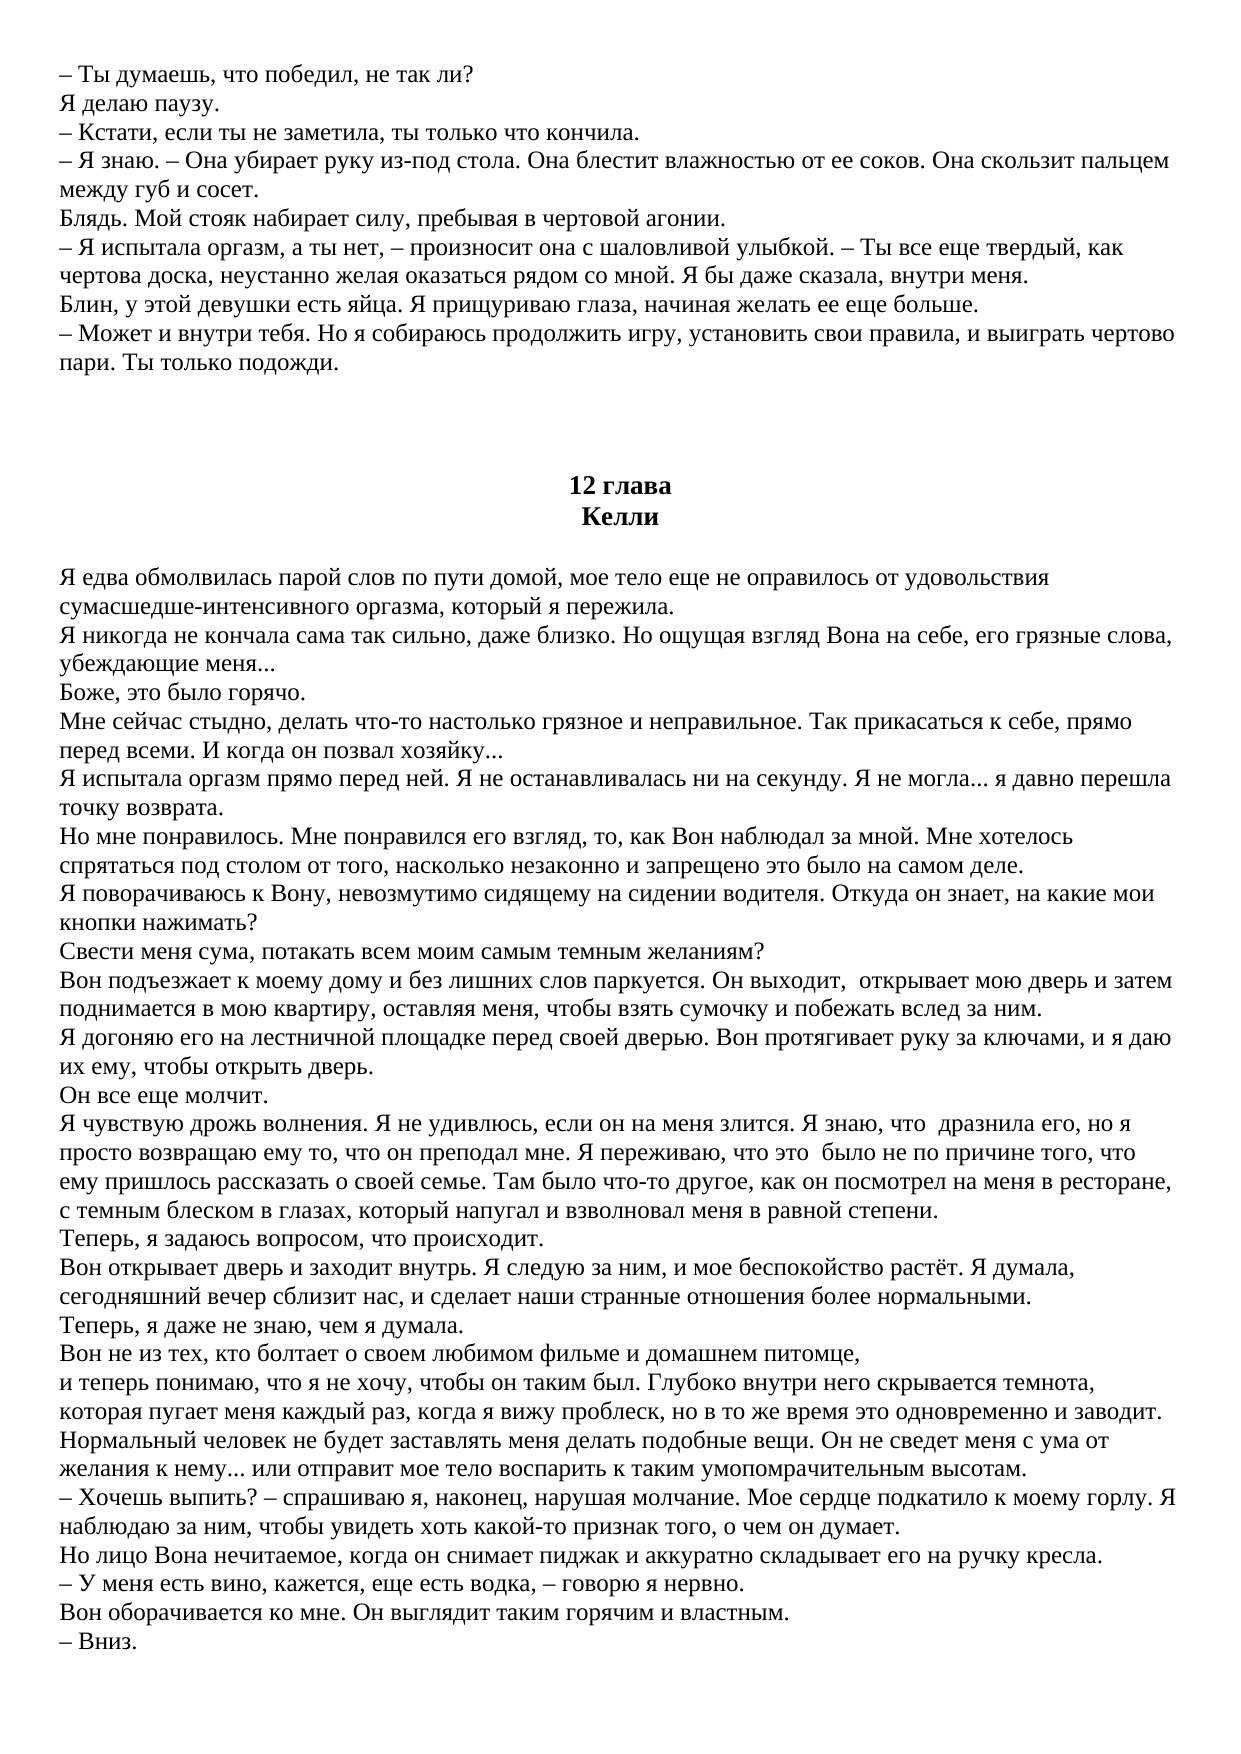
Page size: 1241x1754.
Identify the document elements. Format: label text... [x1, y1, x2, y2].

text Я догоняю его на лестничной площадке перед своей дверью. Вон протягивает руку за ключами, и я даю их ему, чтобы открыть дверь. Он все еще молчит. Я чувствую дрожь волнения. Я не удивлюсь, если он на меня злится. Я знаю, что дразнила его, но я просто возвращаю ему то, что он преподал мне. Я переживаю, что это было не по причине того, что ему пришлось рассказать о своей семье. Там было что-то другое, как он посмотрел на меня в ресторане, с темным блеском в глазах, который напугал и взволновал меня в равной степени. Теперь, я задаюсь вопросом, что происходит. [59, 1022, 1181, 1252]
text 12 глава [59, 469, 1181, 500]
text Но мне понравилось. Мне понравился его взгляд, то, как Вон наблюдал за мной. Мне хотелось спрятаться под столом от того, насколько незаконно и запрещено это было на самом деле. Я поворачиваюсь к Вону, невозмутимо сидящему на сидении водителя. Откуда он знает, на какие мои кнопки нажимать? Свести меня сума, потакать всем моим самым темным желаниям? Вон подъезжает к моему дому и без лишних слов паркуется. Он выходит, открывает мою дверь и затем поднимается в мою квартиру, оставляя меня, чтобы взять сумочку и побежать вслед за ним. [59, 821, 1181, 1022]
text Вон открывает дверь и заходит внутрь. Я следую за ним, и мое беспокойство растёт. Я думала, сегодняшний вечер сблизит нас, и сделает наши странные отношения более нормальными. Теперь, я даже не знаю, чем я думала. Вон не из тех, кто болтает о своем любимом фильме и домашнем питомце, и теперь понимаю, что я не хочу, чтобы он таким был. Глубоко внутри него скрывается темнота, которая пугает меня каждый раз, когда я вижу проблеск, но в то же время это одновременно и заводит. [59, 1252, 1181, 1425]
text Нормальный человек не будет заставлять меня делать подобные вещи. Он не сведет меня с ума от желания к нему... или отправит мое тело воспарить к таким умопомрачительным высотам. – Хочешь выпить? – спрашиваю я, наконец, нарушая молчание. Мое сердце подкатило к моему горлу. Я наблюдаю за ним, чтобы увидеть хоть какой-то признак того, о чем он думает. Но лицо Вона нечитаемое, когда он снимает пиджак и аккуратно складывает его на ручку кресла. – У меня есть вино, кажется, еще есть водка, – говорю я нервно. Вон оборачивается ко мне. Он выглядит таким горячим и властным. – Вниз. [59, 1425, 1181, 1655]
text – Ты думаешь, что победил, не так ли? Я делаю паузу. [59, 59, 1181, 117]
text – Кстати, если ты не заметила, ты только что кончила. – Я знаю. – Она убирает руку из-под стола. Она блестит влажностью от ее соков. Она скользит пальцем между губ и сосет. Блядь. Мой стояк набирает силу, пребывая в чертовой агонии. – Я испытала оргазм, а ты нет, – произносит она с шаловливой улыбкой. – Ты все еще твердый, как чертова доска, неустанно желая оказаться рядом со мной. Я бы даже сказала, внутри меня. Блин, у этой девушки есть яйца. Я прищуриваю глаза, начиная желать ее еще больше. [59, 117, 1181, 318]
text – Может и внутри тебя. Но я собираюсь продолжить игру, установить свои правила, и выиграть чертово пари. Ты только подожди. [59, 318, 1181, 375]
text Я едва обмолвилась парой слов по пути домой, мое тело еще не оправилось от удовольствия сумасшедше-интенсивного оргазма, который я пережила. Я никогда не кончала сама так сильно, даже близко. Но ощущая взгляд Вона на себе, его грязные слова, убеждающие меня... Боже, это было горячо. Мне сейчас стыдно, делать что-то настолько грязное и неправильное. Так прикасаться к себе, прямо перед всеми. И когда он позвал хозяйку... Я испытала оргазм прямо перед ней. Я не останавливалась ни на секунду. Я не могла... я давно перешла точку возврата. [59, 562, 1181, 821]
text Келли [59, 500, 1181, 531]
